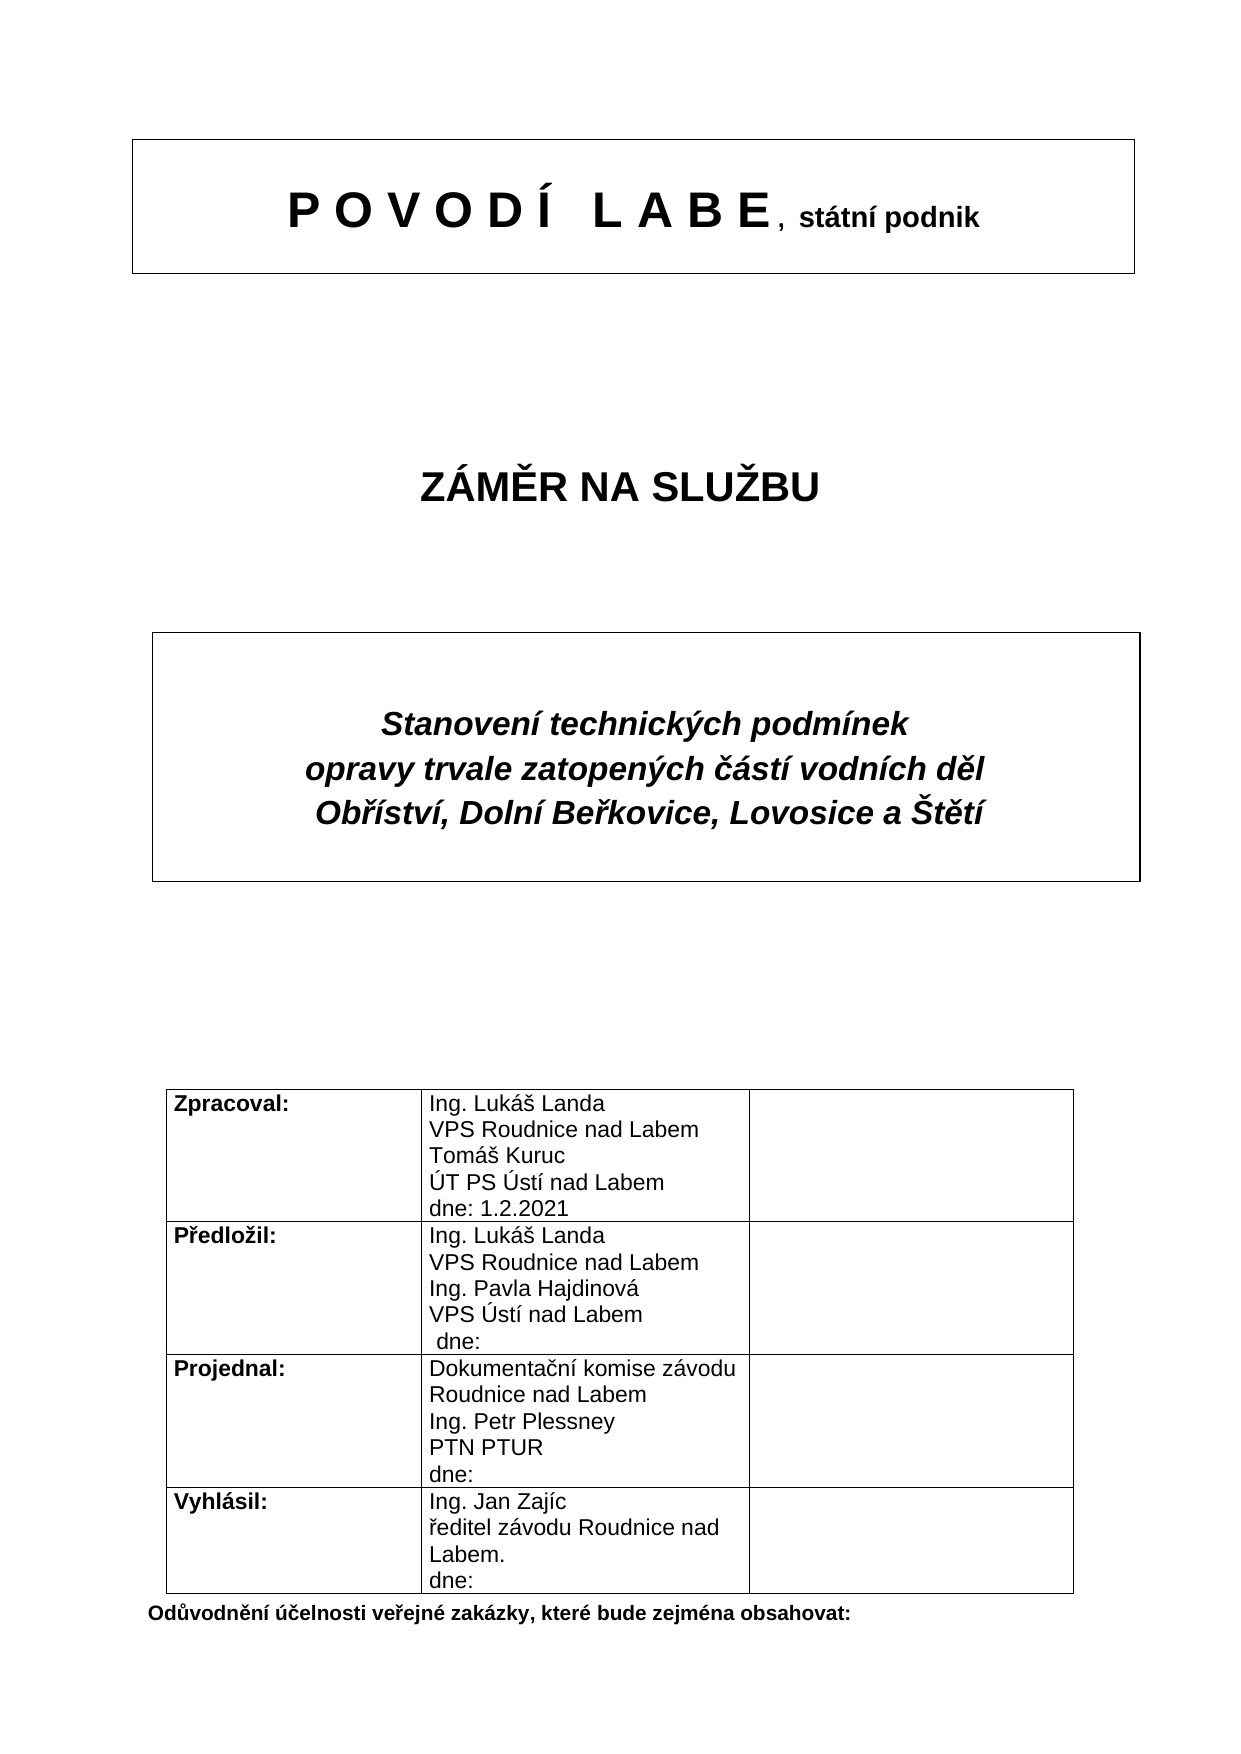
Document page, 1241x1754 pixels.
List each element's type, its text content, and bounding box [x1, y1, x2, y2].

table_header [750, 1090, 1073, 1221]
table_header Ing. Lukáš Landa VPS Roudnice nad Labem Tomáš Kuruc ÚT PS Ústí nad Labem dne: 1.2.2021 [422, 1090, 749, 1221]
text Odůvodnění účelnosti veřejné zakázky, které bude zejména obsahovat: [148, 1101, 1093, 1624]
table_cell [750, 1222, 1073, 1354]
table_cell [750, 1488, 1073, 1593]
table_header P O V O D Í L A B E , státní podnik [133, 140, 1134, 273]
table_cell Předložil: [167, 1222, 421, 1354]
table_cell [750, 1355, 1073, 1487]
text ZÁMĚR NA SLUŽBU [148, 462, 1093, 510]
table_cell Ing. Jan Zajíc ředitel závodu Roudnice nad Labem. dne: [422, 1488, 749, 1593]
table_cell Vyhlásil: [167, 1488, 421, 1593]
table_cell Projednal: [167, 1355, 421, 1487]
table_cell Dokumentační komise závodu Roudnice nad Labem Ing. Petr Plessney PTN PTUR dne: [422, 1355, 749, 1487]
table_cell Ing. Lukáš Landa VPS Roudnice nad Labem Ing. Pavla Hajdinová VPS Ústí nad Labem dne: [422, 1222, 749, 1354]
table_header Zpracoval: [167, 1090, 421, 1221]
table_header Stanovení technických podmínek opravy trvale zatopených částí vodních děl Obříství, Dolní Beřkovice, Lovosice a Štětí [153, 633, 1139, 881]
